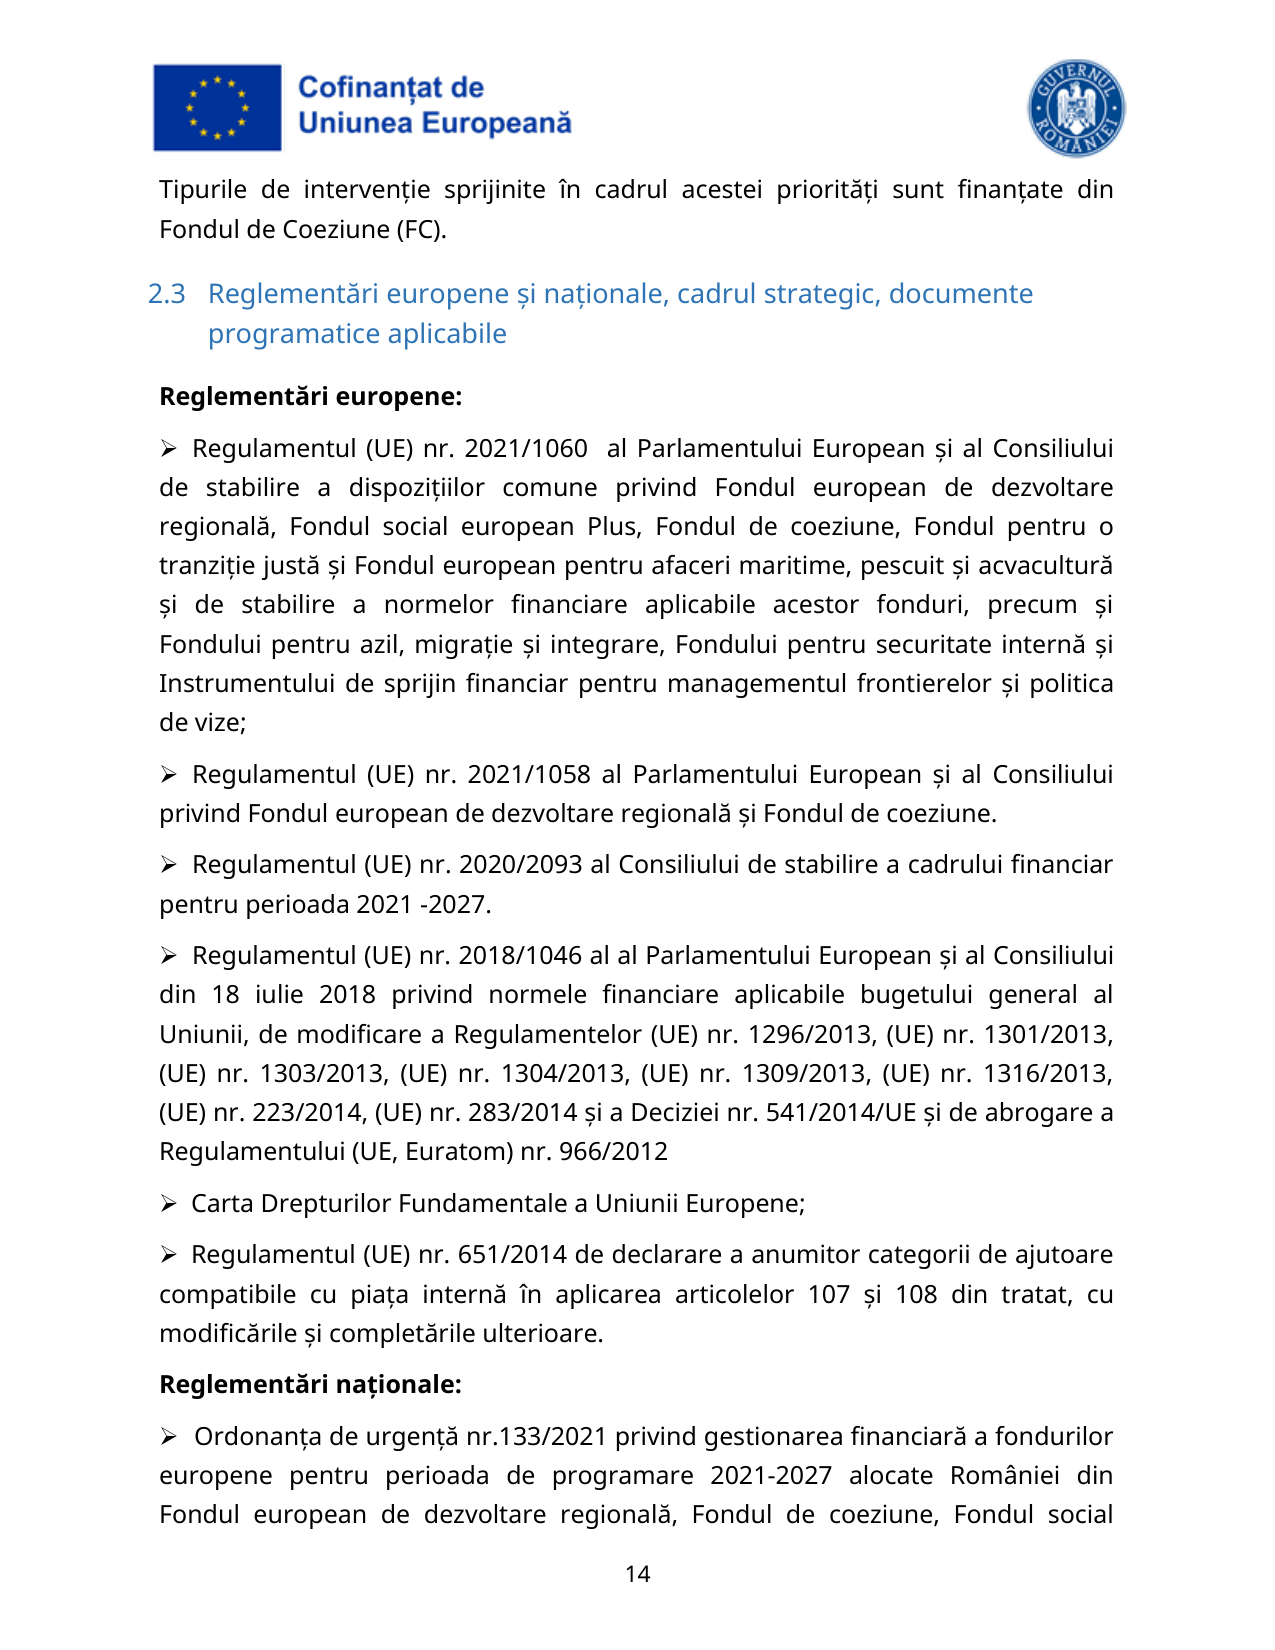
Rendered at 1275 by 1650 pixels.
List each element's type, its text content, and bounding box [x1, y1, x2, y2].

subtitle Reglementări europene și naționale, cadrul strategic, documente programatice aplicabile [148, 274, 1127, 351]
picture [147, 59, 1128, 160]
